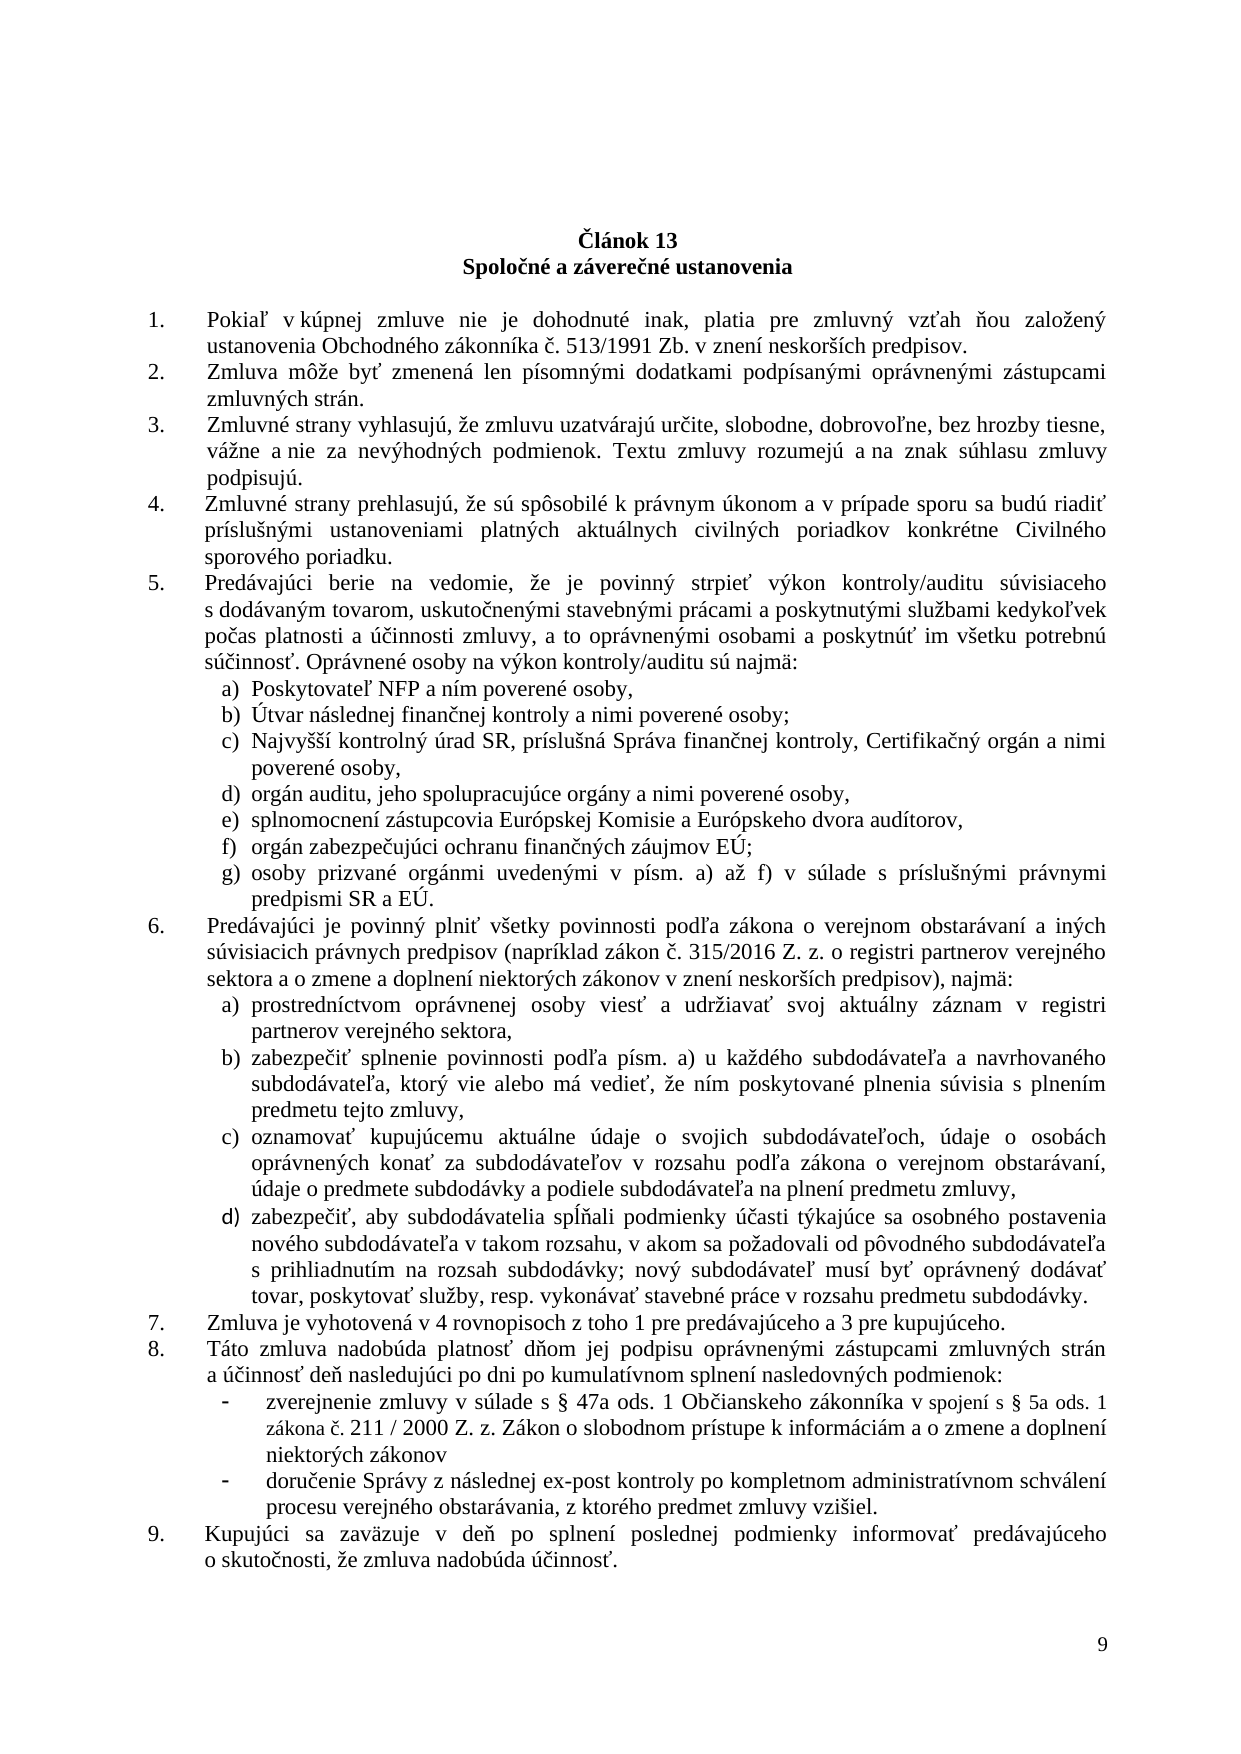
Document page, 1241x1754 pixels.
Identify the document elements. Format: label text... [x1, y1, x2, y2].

text 3. Zmluvné strany vyhlasujú, že zmluvu uzatvárajú určite, slobodne, dobrovoľne, bez hrozby tiesne, vážne a nie za nevýhodných podmienok. Textu zmluvy rozumejú a na znak súhlasu zmluvy podpisujú. [148, 411, 1107, 490]
text 4. Zmluvné strany prehlasujú, že sú spôsobilé k právnym úkonom a v prípade sporu sa budú riadiť príslušnými ustanoveniami platných aktuálnych civilných poriadkov konkrétne Civilného sporového poriadku. [148, 490, 1107, 569]
list orgán zabezpečujúci ochranu finančných záujmov EÚ; [221, 833, 1107, 859]
list orgán auditu, jeho spolupracujúce orgány a nimi poverené osoby, [221, 780, 1107, 806]
text 5. Predávajúci berie na vedomie, že je povinný strpieť výkon kontroly/auditu súvisiaceho s dodávaným tovarom, uskutočnenými stavebnými prácami a poskytnutými službami kedykoľvek počas platnosti a účinnosti zmluvy, a to oprávnenými osobami a poskytnúť im všetku potrebnú súčinnosť. Oprávnené osoby na výkon kontroly/auditu sú najmä: [148, 569, 1107, 675]
text 8. Táto zmluva nadobúda platnosť dňom jej podpisu oprávnenými zástupcami zmluvných strán a účinnosť deň nasledujúci po dni po kumulatívnom splnení nasledovných podmienok: [148, 1335, 1107, 1388]
list Najvyšší kontrolný úrad SR, príslušná Správa finančnej kontroly, Certifikačný orgán a nimi poverené osoby, [221, 727, 1107, 780]
text Spoločné a záverečné ustanovenia [148, 253, 1107, 279]
list zabezpečiť splnenie povinnosti podľa písm. a) u každého subdodávateľa a navrhovaného subdodávateľa, ktorý vie alebo má vedieť, že ním poskytované plnenia súvisia s plnením predmetu tejto zmluvy, [221, 1044, 1107, 1123]
list Útvar následnej finančnej kontroly a nimi poverené osoby; [221, 701, 1107, 727]
list oznamovať kupujúcemu aktuálne údaje o svojich subdodávateľoch, údaje o osobách oprávnených konať za subdodávateľov v rozsahu podľa zákona o verejnom obstarávaní, údaje o predmete subdodávky a podiele subdodávateľa na plnení predmetu zmluvy, [221, 1123, 1107, 1202]
text 7. Zmluva je vyhotovená v 4 rovnopisoch z toho 1 pre predávajúceho a 3 pre kupujúceho. [148, 1309, 1107, 1335]
list prostredníctvom oprávnenej osoby viesť a udržiavať svoj aktuálny záznam v registri partnerov verejného sektora, [221, 991, 1107, 1044]
list Poskytovateľ NFP a ním poverené osoby, [221, 675, 1107, 701]
list osoby prizvané orgánmi uvedenými v písm. a) až f) v súlade s príslušnými právnymi predpismi SR a EÚ. [221, 859, 1107, 912]
list zverejnenie zmluvy v súlade s § 47a ods. 1 Občianskeho zákonníka v spojení s § 5a ods. 1 zákona č. 211 / 2000 Z. z. Zákon o slobodnom prístupe k informáciám a o zmene a doplnení niektorých zákonov [221, 1388, 1107, 1467]
text Článok 13 [148, 227, 1107, 253]
text 6. Predávajúci je povinný plniť všetky povinnosti podľa zákona o verejnom obstarávaní a iných súvisiacich právnych predpisov (napríklad zákon č. 315/2016 Z. z. o registri partnerov verejného sektora a o zmene a doplnení niektorých zákonov v znení neskorších predpisov), najmä: [148, 912, 1107, 991]
list doručenie Správy z následnej ex-post kontroly po kompletnom administratívnom schválení procesu verejného obstarávania, z ktorého predmet zmluvy vzišiel. [221, 1467, 1107, 1520]
text 1. Pokiaľ v kúpnej zmluve nie je dohodnuté inak, platia pre zmluvný vzťah ňou založený ustanovenia Obchodného zákonníka č. 513/1991 Zb. v znení neskorších predpisov. [148, 306, 1107, 358]
text 9. Kupujúci sa zaväzuje v deň po splnení poslednej podmienky informovať predávajúceho o skutočnosti, že zmluva nadobúda účinnosť. [148, 1520, 1107, 1572]
list zabezpečiť, aby subdodávatelia spĺňali podmienky účasti týkajúce sa osobného postavenia nového subdodávateľa v takom rozsahu, v akom sa požadovali od pôvodného subdodávateľa s prihliadnutím na rozsah subdodávky; nový subdodávateľ musí byť oprávnený dodávať tovar, poskytovať služby, resp. vykonávať stavebné práce v rozsahu predmetu subdodávky. [221, 1202, 1107, 1309]
text 2. Zmluva môže byť zmenená len písomnými dodatkami podpísanými oprávnenými zástupcami zmluvných strán. [148, 358, 1107, 411]
list splnomocnení zástupcovia Európskej Komisie a Európskeho dvora audítorov, [221, 806, 1107, 833]
